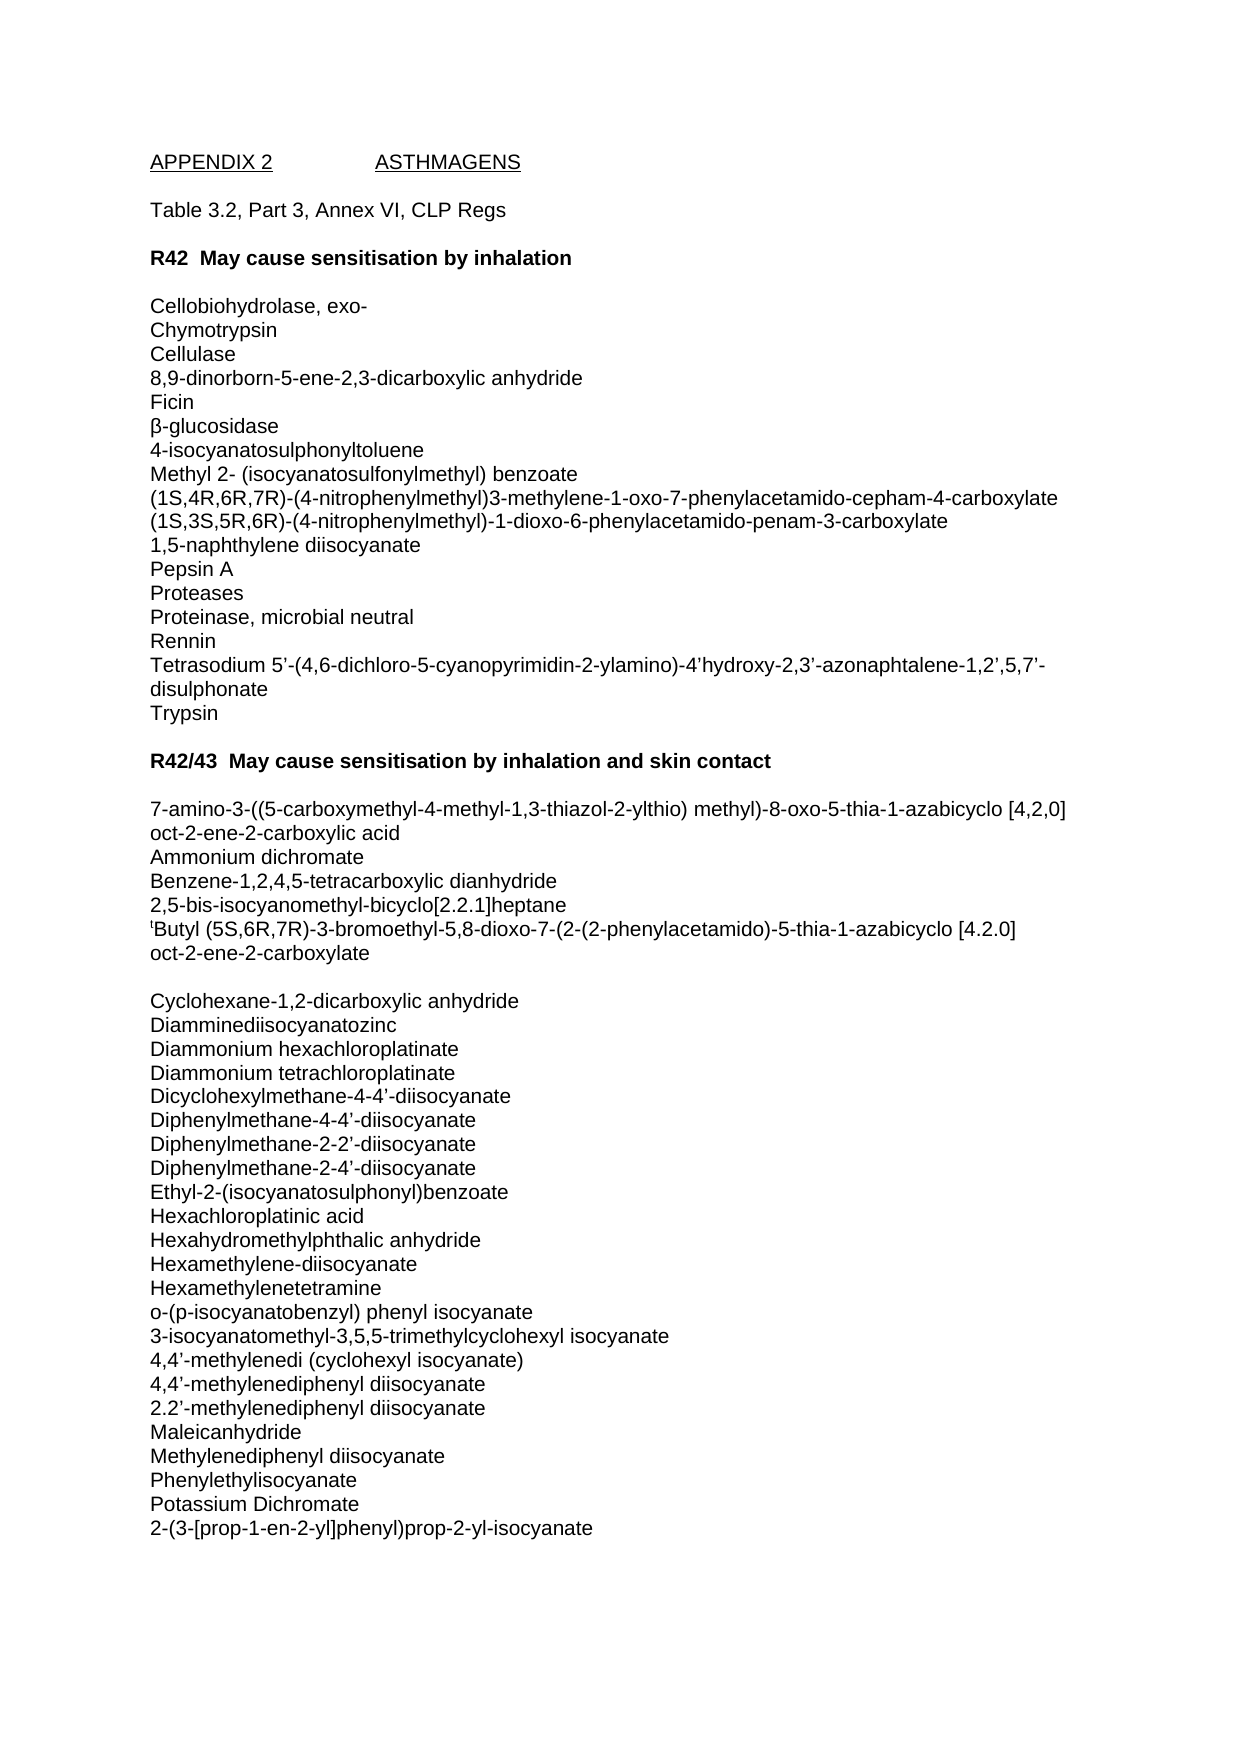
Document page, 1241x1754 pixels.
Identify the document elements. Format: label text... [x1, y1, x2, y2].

text β-glucosidase [150, 413, 1090, 437]
text Diammonium hexachloroplatinate [150, 1036, 1090, 1060]
text Proteinase, microbial neutral [150, 605, 1090, 629]
text Proteases [150, 581, 1090, 605]
text R42/43 May cause sensitisation by inhalation and skin contact [150, 749, 1090, 773]
text Methyl 2- (isocyanatosulfonylmethyl) benzoate [150, 461, 1090, 485]
text Diphenylmethane-2-2’-diisocyanate [150, 1132, 1090, 1156]
text (1S,4R,6R,7R)-(4-nitrophenylmethyl)3-methylene-1-oxo-7-phenylacetamido-cepham-4-carboxylate [150, 485, 1090, 509]
text Cyclohexane-1,2-dicarboxylic anhydride [150, 988, 1090, 1012]
text 7-amino-3-((5-carboxymethyl-4-methyl-1,3-thiazol-2-ylthio) methyl)-8-oxo-5-thia-1-azabicyclo [4,2,0] oct-2-ene-2-carboxylic acid [150, 797, 1090, 845]
text 2,5-bis-isocyanomethyl-bicyclo[2.2.1]heptane [150, 893, 1090, 917]
text Diphenylmethane-4-4’-diisocyanate [150, 1108, 1090, 1132]
text 4,4’-methylenediphenyl diisocyanate [150, 1372, 1090, 1396]
text oct-2-ene-2-carboxylate [150, 941, 1090, 964]
text Ammonium dichromate [150, 845, 1090, 869]
text Rennin [150, 629, 1090, 653]
text Diamminediisocyanatozinc [150, 1012, 1090, 1036]
text APPENDIX 2 ASTHMAGENS [150, 150, 1090, 174]
text Diammonium tetrachloroplatinate [150, 1060, 1090, 1084]
text Cellobiohydrolase, exo- [150, 294, 1090, 318]
text o-(p-isocyanatobenzyl) phenyl isocyanate [150, 1300, 1090, 1324]
text (1S,3S,5R,6R)-(4-nitrophenylmethyl)-1-dioxo-6-phenylacetamido-penam-3-carboxylate [150, 509, 1090, 533]
text Chymotrypsin [150, 318, 1090, 342]
text Phenylethylisocyanate [150, 1468, 1090, 1492]
text tButyl (5S,6R,7R)-3-bromoethyl-5,8-dioxo-7-(2-(2-phenylacetamido)-5-thia-1-azabicyclo [4.2.0] [150, 917, 1090, 941]
text Pepsin A [150, 557, 1090, 581]
text Cellulase [150, 342, 1090, 366]
text 1,5-naphthylene diisocyanate [150, 533, 1090, 557]
text Potassium Dichromate [150, 1492, 1090, 1516]
text Tetrasodium 5’-(4,6-dichloro-5-cyanopyrimidin-2-ylamino)-4’hydroxy-2,3’-azonaphtalene-1,2’,5,7’-disulphonate [150, 653, 1090, 701]
text R42 May cause sensitisation by inhalation [150, 246, 1090, 270]
text Maleicanhydride [150, 1420, 1090, 1444]
text Dicyclohexylmethane-4-4’-diisocyanate [150, 1084, 1090, 1108]
text Hexamethylene-diisocyanate [150, 1252, 1090, 1276]
text Diphenylmethane-2-4’-diisocyanate [150, 1156, 1090, 1180]
text Hexamethylenetetramine [150, 1276, 1090, 1300]
text 8,9-dinorborn-5-ene-2,3-dicarboxylic anhydride [150, 366, 1090, 389]
text Trypsin [150, 701, 1090, 725]
text Hexahydromethylphthalic anhydride [150, 1228, 1090, 1252]
text Ficin [150, 389, 1090, 413]
text 4-isocyanatosulphonyltoluene [150, 437, 1090, 461]
text Benzene-1,2,4,5-tetracarboxylic dianhydride [150, 869, 1090, 893]
text 2-(3-[prop-1-en-2-yl]phenyl)prop-2-yl-isocyanate [150, 1516, 1090, 1539]
text Ethyl-2-(isocyanatosulphonyl)benzoate [150, 1180, 1090, 1204]
text Hexachloroplatinic acid [150, 1204, 1090, 1228]
text Table 3.2, Part 3, Annex VI, CLP Regs [150, 198, 1090, 222]
text Methylenediphenyl diisocyanate [150, 1444, 1090, 1468]
text 3-isocyanatomethyl-3,5,5-trimethylcyclohexyl isocyanate [150, 1324, 1090, 1348]
text 2.2’-methylenediphenyl diisocyanate [150, 1396, 1090, 1420]
text 4,4’-methylenedi (cyclohexyl isocyanate) [150, 1348, 1090, 1372]
